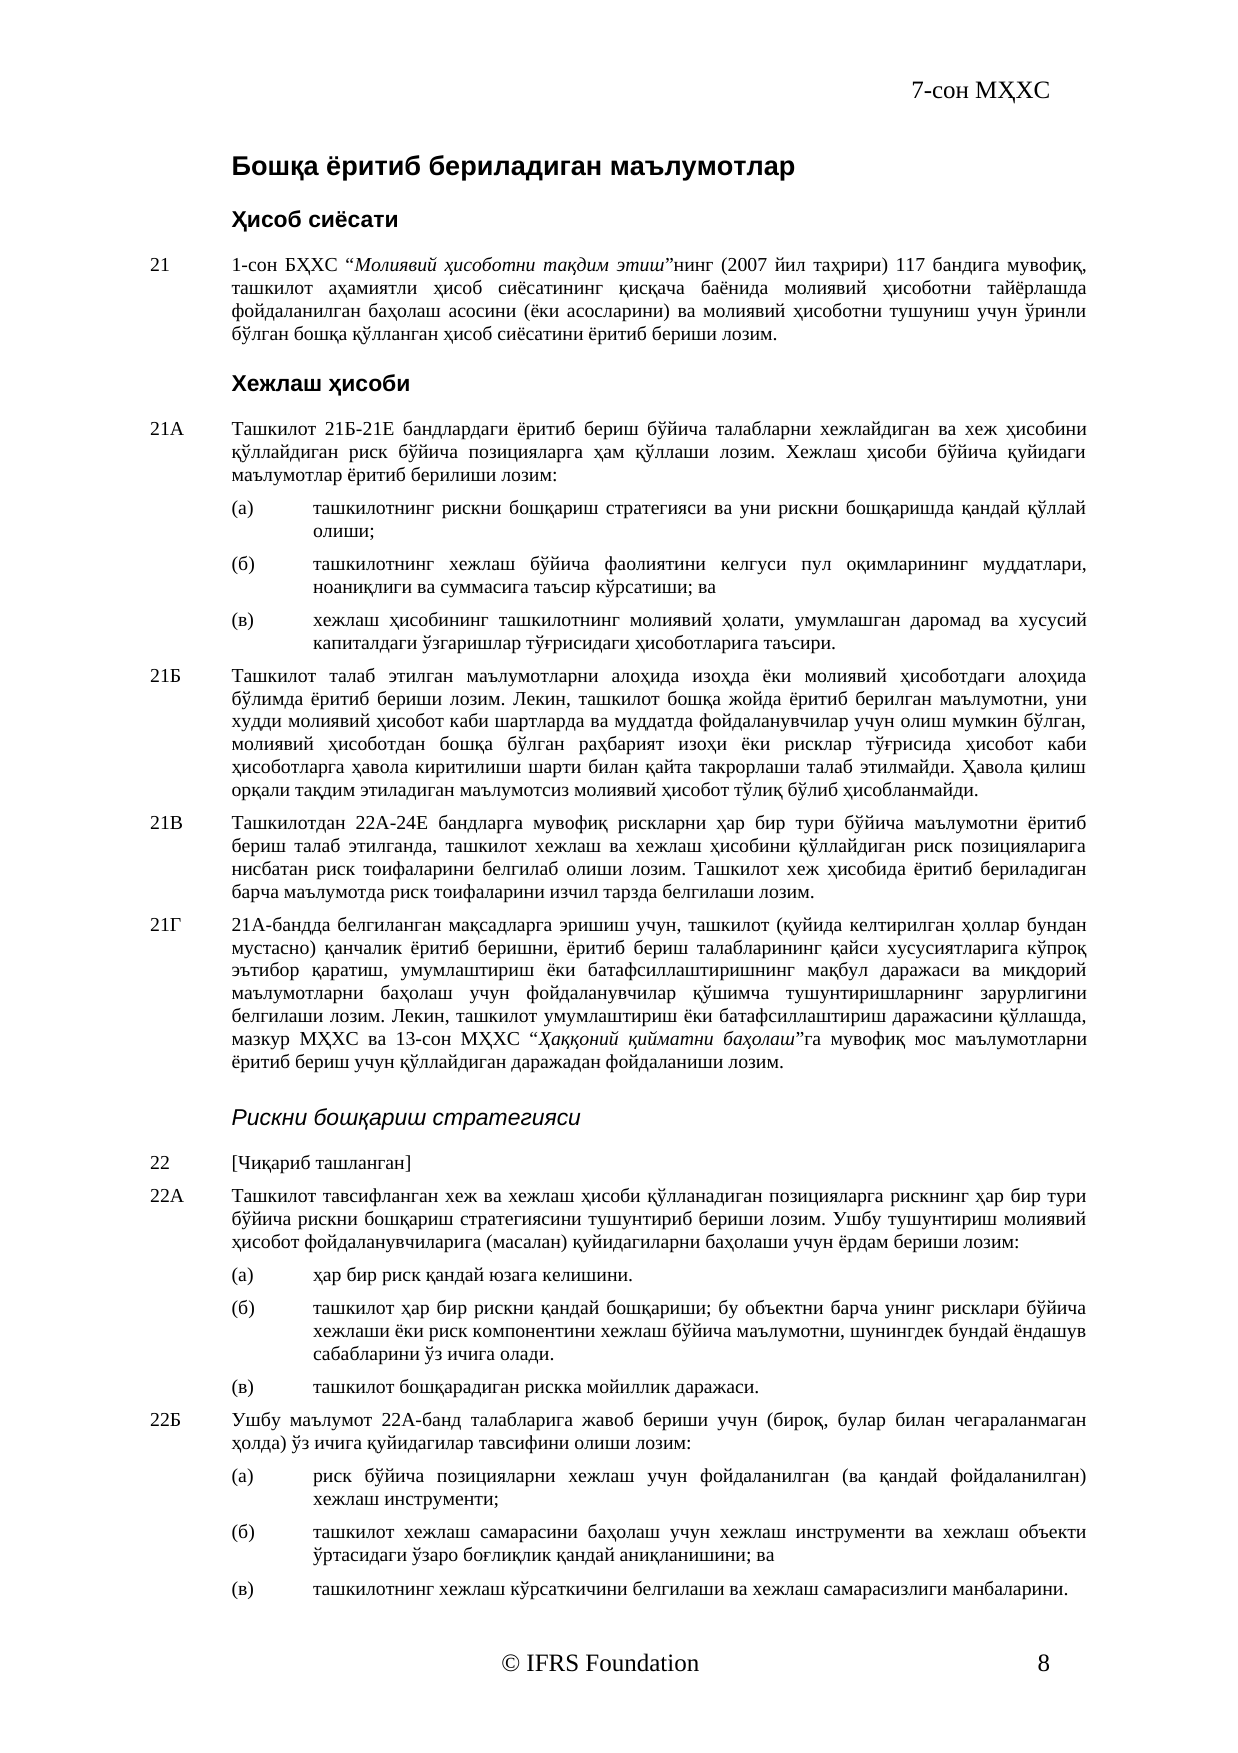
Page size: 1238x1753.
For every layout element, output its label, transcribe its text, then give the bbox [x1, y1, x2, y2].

text 21А Ташкилот 21Б-21Е бандлардаги ёритиб бериш бўйича талабларни хежлайдиган ва хеж ҳисобини қўллайдиган риск бўйича позицияларга ҳам қўллаши лозим. Хежлаш ҳисоби бўйича қуйидаги маълумотлар ёритиб берилиши лозим: [150, 417, 1087, 485]
text (б) ташкилотнинг хежлаш бўйича фаолиятини келгуси пул оқимларининг муддатлари, ноаниқлиги ва суммасига таъсир кўрсатиши; ва [231, 552, 1087, 597]
text Хежлаш ҳисоби [231, 370, 1087, 396]
text (б) ташкилот хежлаш самарасини баҳолаш учун хежлаш инструменти ва хежлаш объекти ўртасидаги ўзаро боғлиқлик қандай аниқланишини; ва [231, 1520, 1087, 1566]
text (а) ҳар бир риск қандай юзага келишини. [231, 1263, 1087, 1286]
text 21Б Ташкилот талаб этилган маълумотларни алоҳида изоҳда ёки молиявий ҳисоботдаги алоҳида бўлимда ёритиб бериши лозим. Лекин, ташкилот бошқа жойда ёритиб берилган маълумотни, уни худди молиявий ҳисобот каби шартларда ва муддатда фойдаланувчилар учун олиш мумкин бўлган, молиявий ҳисоботдан бошқа бўлган раҳбарият изоҳи ёки рисклар тўғрисида ҳисобот каби ҳисоботларга ҳавола киритилиши шарти билан қайта такрорлаши талаб этилмайди. Ҳавола қилиш орқали тақдим этиладиган маълумотсиз молиявий ҳисобот тўлиқ бўлиб ҳисобланмайди. [150, 664, 1087, 801]
text Бошқа ёритиб бериладиган маълумотлар [231, 150, 1087, 181]
text 21 1-сон БҲХС “Молиявий ҳисоботни тақдим этиш”нинг (2007 йил таҳрири) 117 бандига мувофиқ, ташкилот аҳамиятли ҳисоб сиёсатининг қисқача баёнида молиявий ҳисоботни тайёрлашда фойдаланилган баҳолаш асосини (ёки асосларини) ва молиявий ҳисоботни тушуниш учун ўринли бўлган бошқа қўлланган ҳисоб сиёсатини ёритиб бериши лозим. [150, 253, 1087, 345]
text (а) риск бўйича позицияларни хежлаш учун фойдаланилган (ва қандай фойдаланилган) хежлаш инструменти; [231, 1464, 1087, 1510]
text 22А Ташкилот тавсифланган хеж ва хежлаш ҳисоби қўлланадиган позицияларга рискнинг ҳар бир тури бўйича рискни бошқариш стратегиясини тушунтириб бериши лозим. Ушбу тушунтириш молиявий ҳисобот фойдаланувчиларига (масалан) қуйидагиларни баҳолаши учун ёрдам бериши лозим: [150, 1184, 1087, 1253]
text (б) ташкилот ҳар бир рискни қандай бошқариши; бу объектни барча унинг рисклари бўйича хежлаши ёки риск компонентини хежлаш бўйича маълумотни, шунингдек бундай ёндашув сабабларини ўз ичига олади. [231, 1296, 1087, 1365]
text (в) ташкилотнинг хежлаш кўрсаткичини белгилаши ва хежлаш самарасизлиги манбаларини. [231, 1576, 1087, 1599]
text (в) хежлаш ҳисобининг ташкилотнинг молиявий ҳолати, умумлашган даромад ва хусусий капиталдаги ўзгаришлар тўғрисидаги ҳисоботларига таъсири. [231, 608, 1087, 653]
text 22Б Ушбу маълумот 22А-банд талабларига жавоб бериши учун (бироқ, булар билан чегараланмаган ҳолда) ўз ичига қуйидагилар тавсифини олиши лозим: [150, 1408, 1087, 1454]
text 21В Ташкилотдан 22А-24Е бандларга мувофиқ рискларни ҳар бир тури бўйича маълумотни ёритиб бериш талаб этилганда, ташкилот хежлаш ва хежлаш ҳисобини қўллайдиган риск позицияларига нисбатан риск тоифаларини белгилаб олиши лозим. Ташкилот хеж ҳисобида ёритиб бериладиган барча маълумотда риск тоифаларини изчил тарзда белгилаши лозим. [150, 811, 1087, 902]
text (в) ташкилот бошқарадиган рискка мойиллик даражаси. [231, 1375, 1087, 1398]
text (а) ташкилотнинг рискни бошқариш стратегияси ва уни рискни бошқаришда қандай қўллай олиши; [231, 496, 1087, 541]
text 21Г 21А-бандда белгиланган мақсадларга эришиш учун, ташкилот (қуйида келтирилган ҳоллар бундан мустасно) қанчалик ёритиб беришни, ёритиб бериш талабларининг қайси хусусиятларига кўпроқ эътибор қаратиш, умумлаштириш ёки батафсиллаштиришнинг мақбул даражаси ва миқдорий маълумотларни баҳолаш учун фойдаланувчилар қўшимча тушунтиришларнинг зарурлигини белгилаши лозим. Лекин, ташкилот умумлаштириш ёки батафсиллаштириш даражасини қўллашда, мазкур МҲХС ва 13-сон МҲХС “Ҳаққоний қийматни баҳолаш”га мувофиқ мос маълумотларни ёритиб бериш учун қўллайдиган даражадан фойдаланиши лозим. [150, 913, 1087, 1072]
text Рискни бошқариш стратегияси [231, 1104, 1087, 1130]
text 22 [Чиқариб ташланган] [150, 1151, 1087, 1174]
text Ҳисоб сиёсати [231, 206, 1087, 233]
